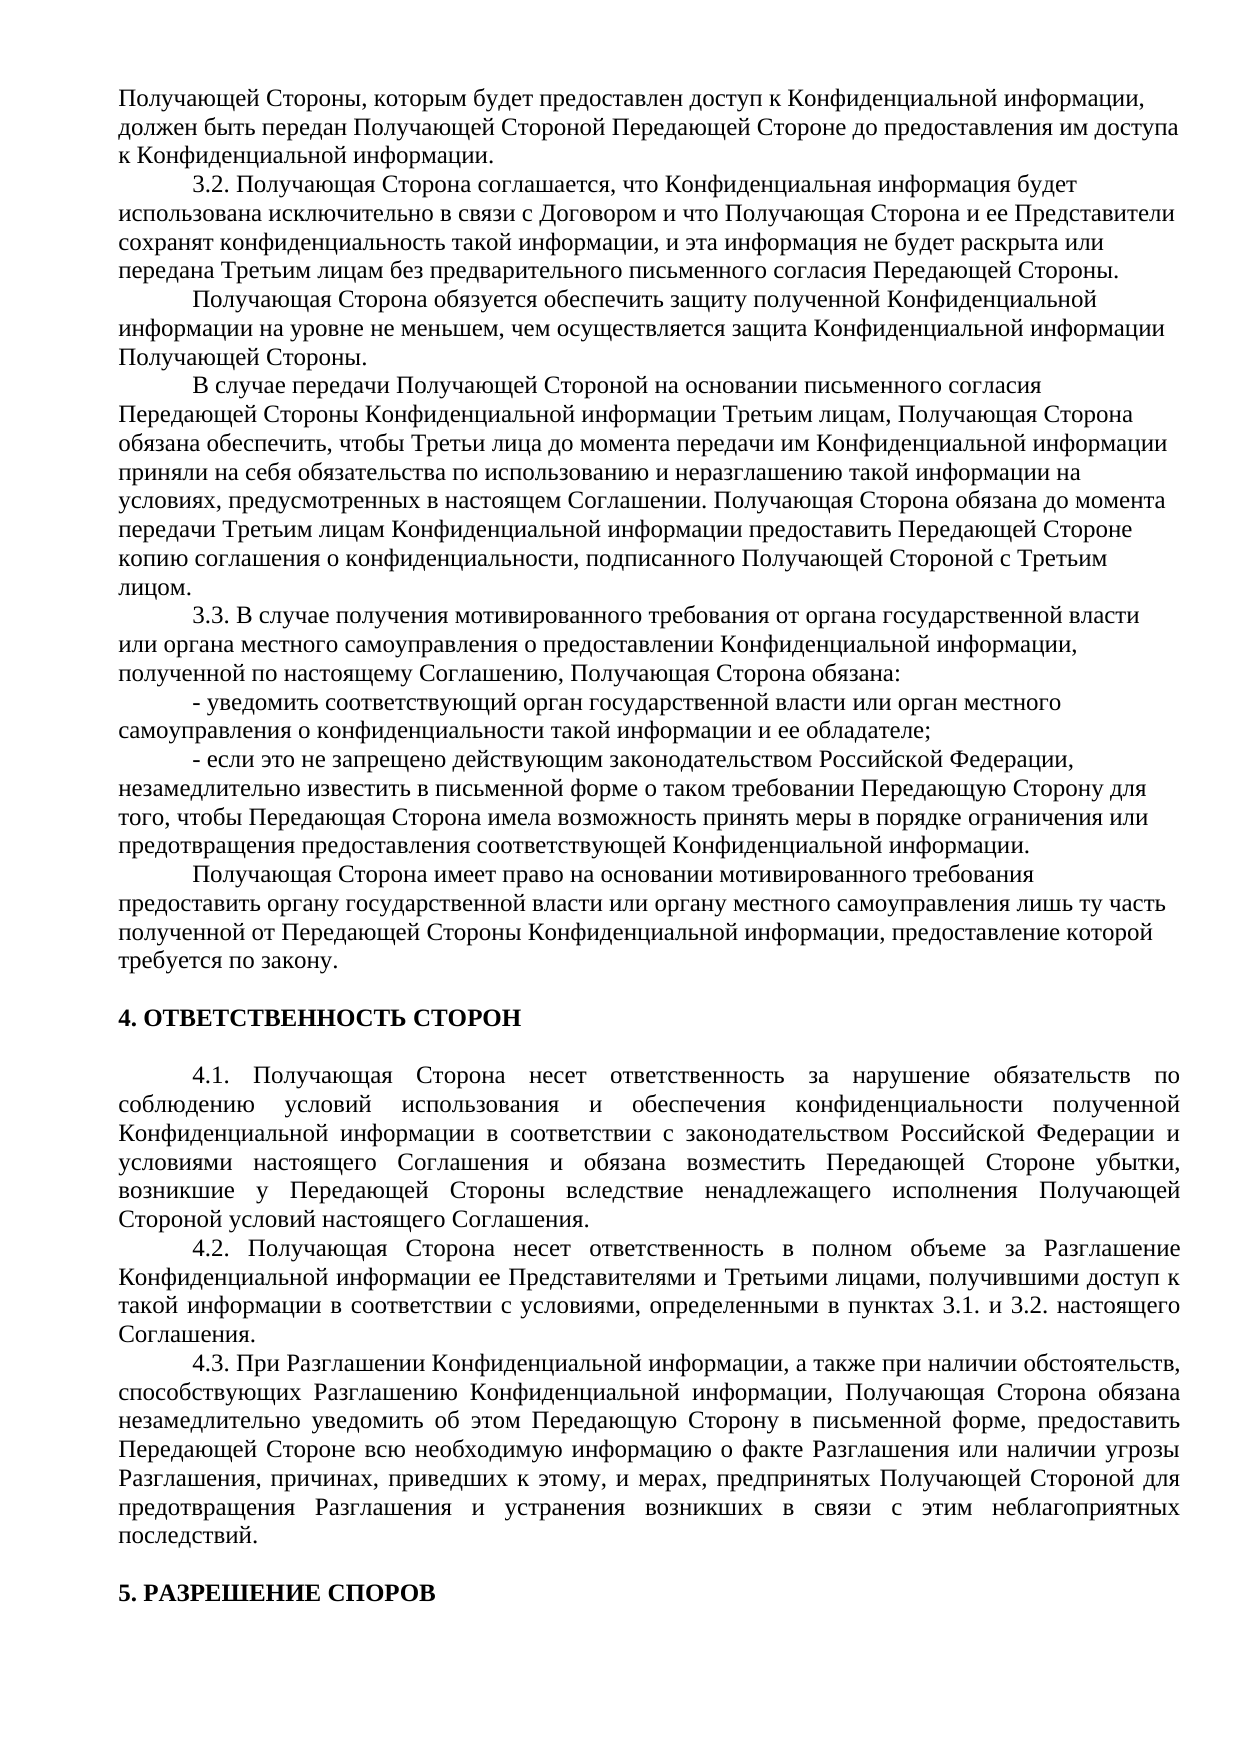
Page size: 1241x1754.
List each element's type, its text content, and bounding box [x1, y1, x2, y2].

text - если это не запрещено действующим законодательством Российской Федерации, незамедлительно известить в письменной форме о таком требовании Передающую Сторону для того, чтобы Передающая Сторона имела возможность принять меры в порядке ограничения или предотвращения предоставления соответствующей Конфиденциальной информации. [118, 744, 1181, 859]
text 3.2. Получающая Сторона соглашается, что Конфиденциальная информация будет использована исключительно в связи с Договором и что Получающая Сторона и ее Представители сохранят конфиденциальность такой информации, и эта информация не будет раскрыта или передана Третьим лицам без предварительного письменного согласия Передающей Стороны. [118, 169, 1181, 284]
text 5. РАЗРЕШЕНИЕ СПОРОВ [118, 1578, 1184, 1607]
text 4.3. При Разглашении Конфиденциальной информации, а также при наличии обстоятельств, способствующих Разглашению Конфиденциальной информации, Получающая Сторона обязана незамедлительно уведомить об этом Передающую Сторону в письменной форме, предоставить Передающей Стороне всю необходимую информацию о факте Разглашения или наличии угрозы Разглашения, причинах, приведших к этому, и мерах, предпринятых Получающей Стороной для предотвращения Разглашения и устранения возникших в связи с этим неблагоприятных последствий. [118, 1348, 1181, 1549]
text Получающая Сторона обязуется обеспечить защиту полученной Конфиденциальной информации на уровне не меньшем, чем осуществляется защита Конфиденциальной информации Получающей Стороны. [118, 284, 1181, 371]
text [118, 83, 1181, 169]
text 4.2. Получающая Сторона несет ответственность в полном объеме за Разглашение Конфиденциальной информации ее Представителями и Третьими лицами, получившими доступ к такой информации в соответствии с условиями, определенными в пунктах 3.1. и 3.2. настоящего Соглашения. [118, 1233, 1181, 1348]
text 4.1. Получающая Сторона несет ответственность за нарушение обязательств по соблюдению условий использования и обеспечения конфиденциальности полученной Конфиденциальной информации в соответствии с законодательством Российской Федерации и условиями настоящего Соглашения и обязана возместить Передающей Стороне убытки, возникшие у Передающей Стороны вследствие ненадлежащего исполнения Получающей Стороной условий настоящего Соглашения. [118, 1061, 1181, 1233]
text Получающая Сторона имеет право на основании мотивированного требования предоставить органу государственной власти или органу местного самоуправления лишь ту часть полученной от Передающей Стороны Конфиденциальной информации, предоставление которой требуется по закону. [118, 859, 1181, 974]
text В случае передачи Получающей Стороной на основании письменного согласия Передающей Стороны Конфиденциальной информации Третьим лицам, Получающая Сторона обязана обеспечить, чтобы Третьи лица до момента передачи им Конфиденциальной информации приняли на себя обязательства по использованию и неразглашению такой информации на условиях, предусмотренных в настоящем Соглашении. Получающая Сторона обязана до момента передачи Третьим лицам Конфиденциальной информации предоставить Передающей Стороне копию соглашения о конфиденциальности, подписанного Получающей Стороной с Третьим лицом. [118, 371, 1181, 601]
text - уведомить соответствующий орган государственной власти или орган местного самоуправления о конфиденциальности такой информации и ее обладателе; [118, 687, 1181, 744]
text 3.3. В случае получения мотивированного требования от органа государственной власти или органа местного самоуправления о предоставлении Конфиденциальной информации, полученной по настоящему Соглашению, Получающая Сторона обязана: [118, 601, 1181, 687]
text 4. ОТВЕТСТВЕННОСТЬ СТОРОН [118, 1003, 1184, 1032]
